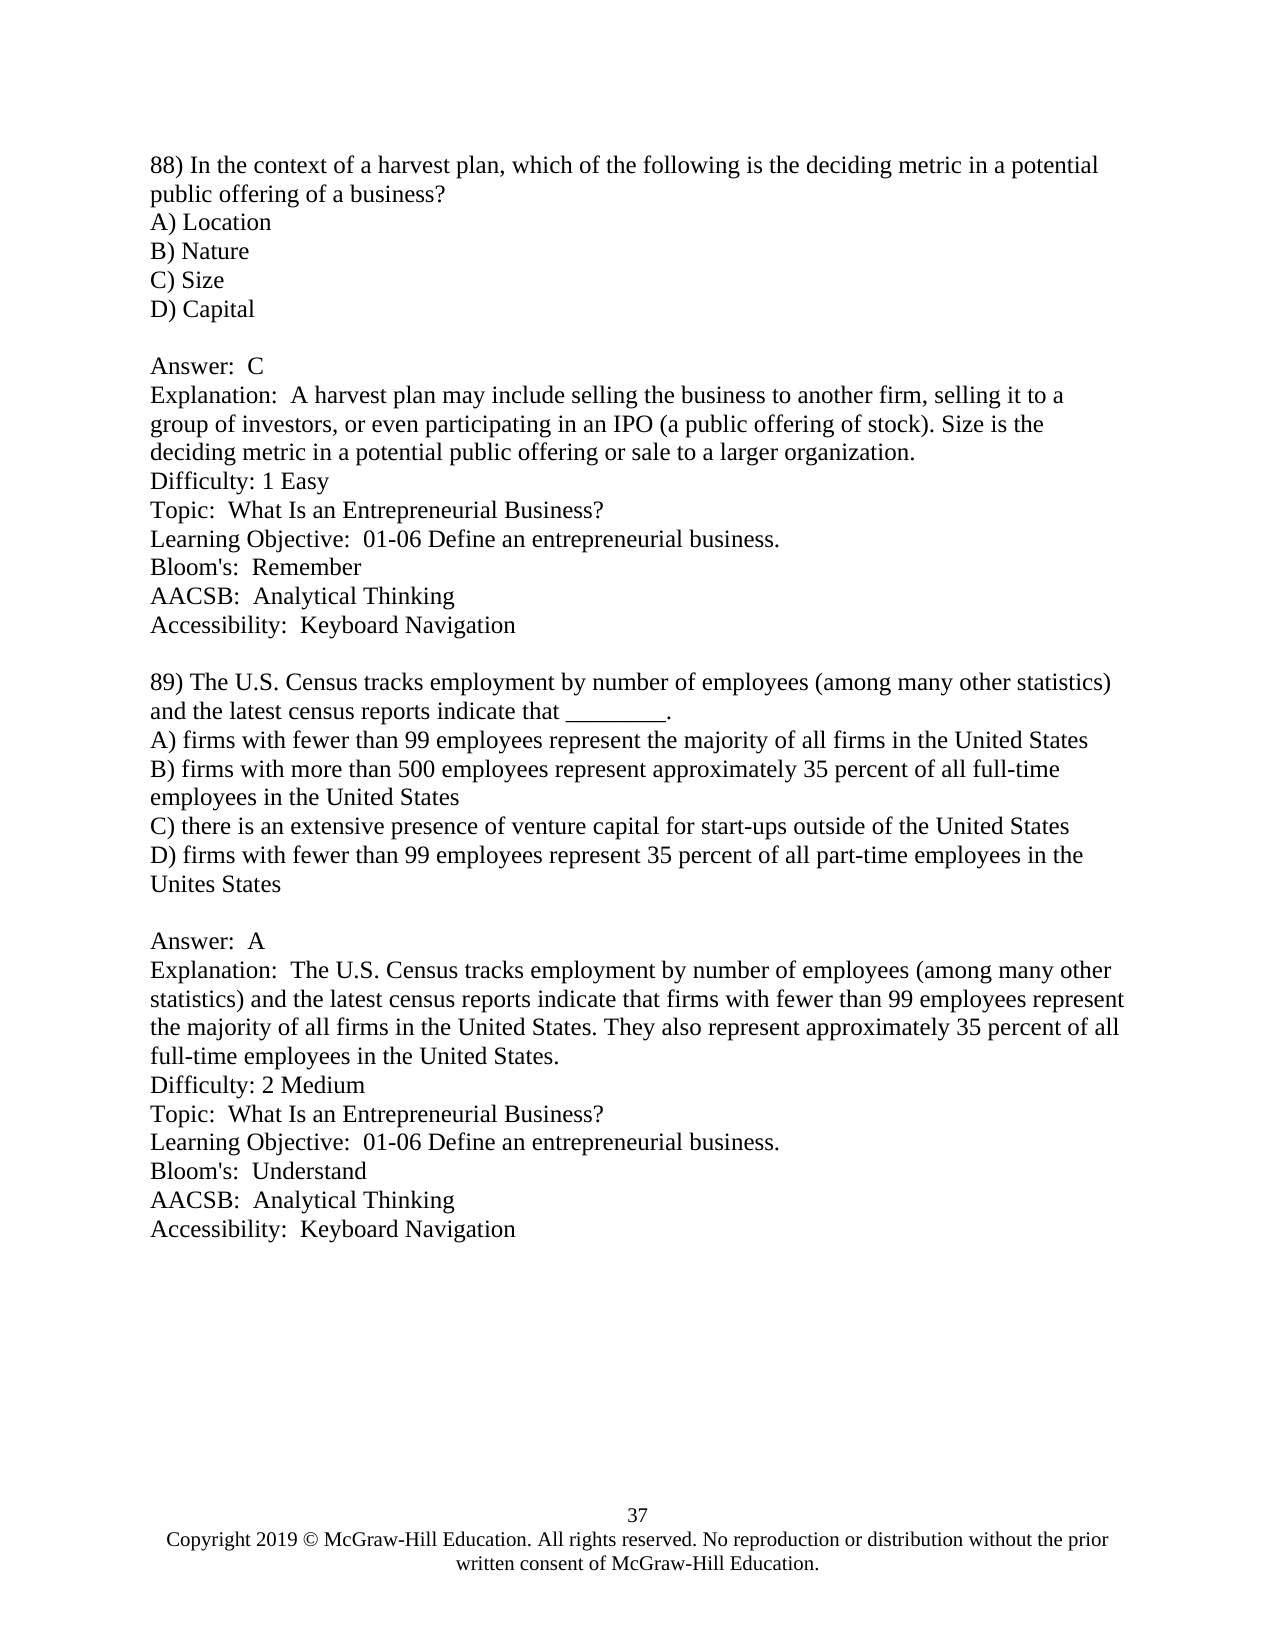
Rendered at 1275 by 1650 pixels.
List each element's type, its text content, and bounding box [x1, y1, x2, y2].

text Difficulty: 2 Medium [150, 1070, 1125, 1099]
text Bloom's: Understand [150, 1156, 1125, 1185]
text D) Capital [150, 294, 1125, 322]
text Difficulty: 1 Easy [150, 466, 1125, 495]
text C) there is an extensive presence of venture capital for start-ups outside of the United States [150, 811, 1125, 840]
text Accessibility: Keyboard Navigation [150, 610, 1125, 639]
text Accessibility: Keyboard Navigation [150, 1214, 1125, 1242]
text A) Location [150, 207, 1125, 236]
text C) Size [150, 265, 1125, 294]
text B) firms with more than 500 employees represent approximately 35 percent of all full-time employees in the United States [150, 754, 1125, 811]
text AACSB: Analytical Thinking [150, 581, 1125, 610]
text Answer: C [150, 351, 1125, 380]
text Explanation: A harvest plan may include selling the business to another firm, selling it to a group of investors, or even participating in an IPO (a public offering of stock). Size is the deciding metric in a potential public offering or sale to a larger organization. [150, 380, 1125, 466]
text Topic: What Is an Entrepreneurial Business? [150, 495, 1125, 524]
text 88) In the context of a harvest plan, which of the following is the deciding metric in a potential public offering of a business? [150, 150, 1125, 207]
text 89) The U.S. Census tracks employment by number of employees (among many other statistics) and the latest census reports indicate that ________. [150, 667, 1125, 725]
text A) firms with fewer than 99 employees represent the majority of all firms in the United States [150, 725, 1125, 754]
text Topic: What Is an Entrepreneurial Business? [150, 1099, 1125, 1127]
text Explanation: The U.S. Census tracks employment by number of employees (among many other statistics) and the latest census reports indicate that firms with fewer than 99 employees represent the majority of all firms in the United States. They also represent approximately 35 percent of all full-time employees in the United States. [150, 955, 1125, 1070]
text Learning Objective: 01-06 Define an entrepreneurial business. [150, 1127, 1125, 1156]
text Bloom's: Remember [150, 552, 1125, 581]
text B) Nature [150, 236, 1125, 265]
text Answer: A [150, 926, 1125, 955]
text AACSB: Analytical Thinking [150, 1185, 1125, 1214]
text D) firms with fewer than 99 employees represent 35 percent of all part-time employees in the Unites States [150, 840, 1125, 897]
text Learning Objective: 01-06 Define an entrepreneurial business. [150, 524, 1125, 552]
